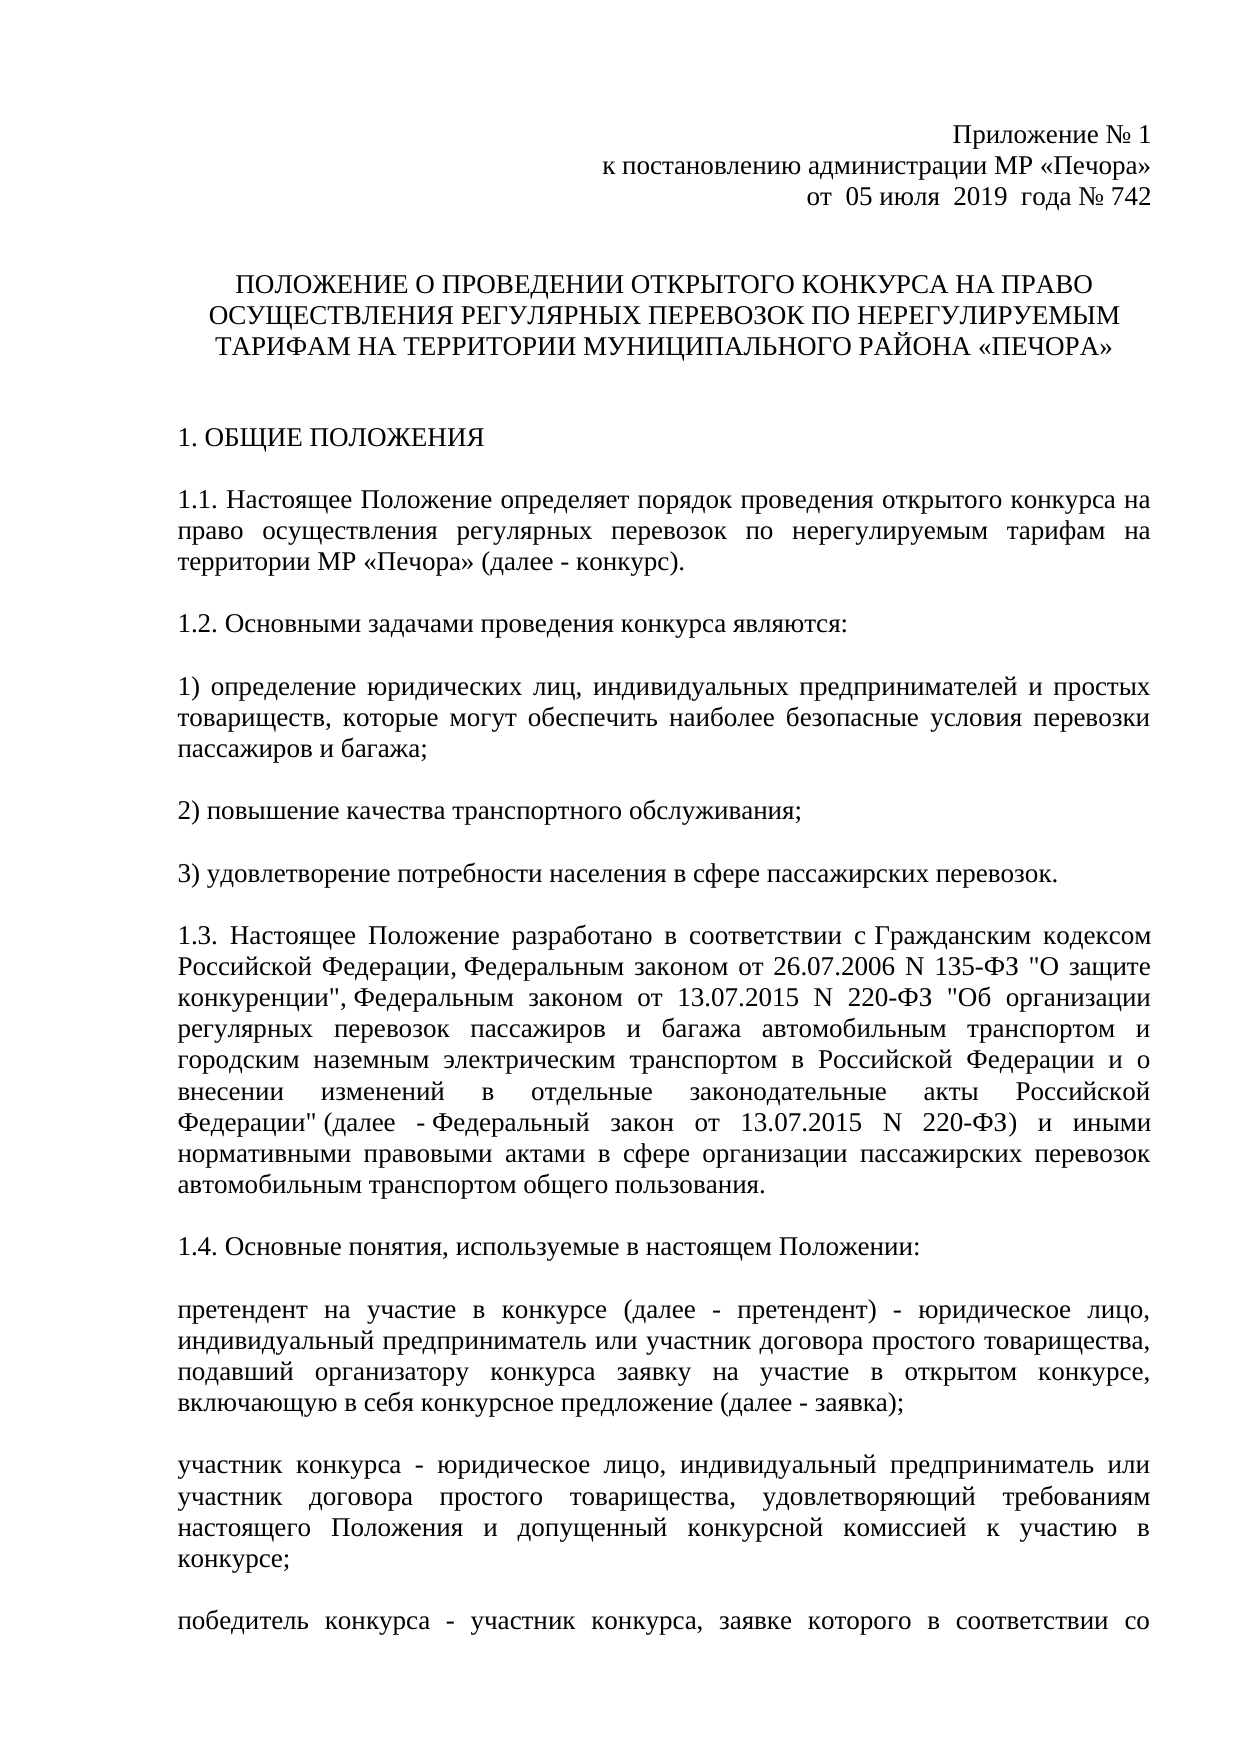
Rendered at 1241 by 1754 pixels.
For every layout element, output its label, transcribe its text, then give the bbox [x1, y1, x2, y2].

text 1.3. Настоящее Положение разработано в соответствии с Гражданским кодексом Российской Федерации, Федеральным законом от 26.07.2006 N 135-ФЗ "О защите конкуренции", Федеральным законом от 13.07.2015 N 220-ФЗ "Об организации регулярных перевозок пассажиров и багажа автомобильным транспортом и городским наземным электрическим транспортом в Российской Федерации и о внесении изменений в отдельные законодательные акты Российской Федерации" (далее - Федеральный закон от 13.07.2015 N 220-ФЗ) и иными нормативными правовыми актами в сфере организации пассажирских перевозок автомобильным транспортом общего пользования. [177, 888, 1152, 1199]
text Приложение № 1 [177, 118, 1152, 149]
text ПОЛОЖЕНИЕ О ПРОВЕДЕНИИ ОТКРЫТОГО КОНКУРСА НА ПРАВО ОСУЩЕСТВЛЕНИЯ РЕГУЛЯРНЫХ ПЕРЕВОЗОК ПО НЕРЕГУЛИРУЕМЫМ ТАРИФАМ НА ТЕРРИТОРИИ МУНИЦИПАЛЬНОГО РАЙОНА «ПЕЧОРА» [177, 268, 1152, 362]
text 2) повышение качества транспортного обслуживания; [177, 763, 1152, 826]
text 1) определение юридических лиц, индивидуальных предпринимателей и простых товариществ, которые могут обеспечить наиболее безопасные условия перевозки пассажиров и багажа; [177, 639, 1152, 763]
text 1. ОБЩИЕ ПОЛОЖЕНИЯ [177, 421, 1152, 452]
text 1.1. Настоящее Положение определяет порядок проведения открытого конкурса на право осуществления регулярных перевозок по нерегулируемым тарифам на территории МР «Печора» (далее - конкурс). [177, 452, 1152, 576]
text к постановлению администрации МР «Печора» [177, 149, 1152, 180]
text претендент на участие в конкурсе (далее - претендент) - юридическое лицо, индивидуальный предприниматель или участник договора простого товарищества, подавший организатору конкурса заявку на участие в открытом конкурсе, включающую в себя конкурсное предложение (далее - заявка); [177, 1262, 1152, 1417]
text 1.2. Основными задачами проведения конкурса являются: [177, 576, 1152, 639]
text 3) удовлетворение потребности населения в сфере пассажирских перевозок. [177, 826, 1152, 888]
text 1.4. Основные понятия, используемые в настоящем Положении: [177, 1199, 1152, 1262]
text от 05 июля 2019 года № 742 [177, 180, 1152, 212]
